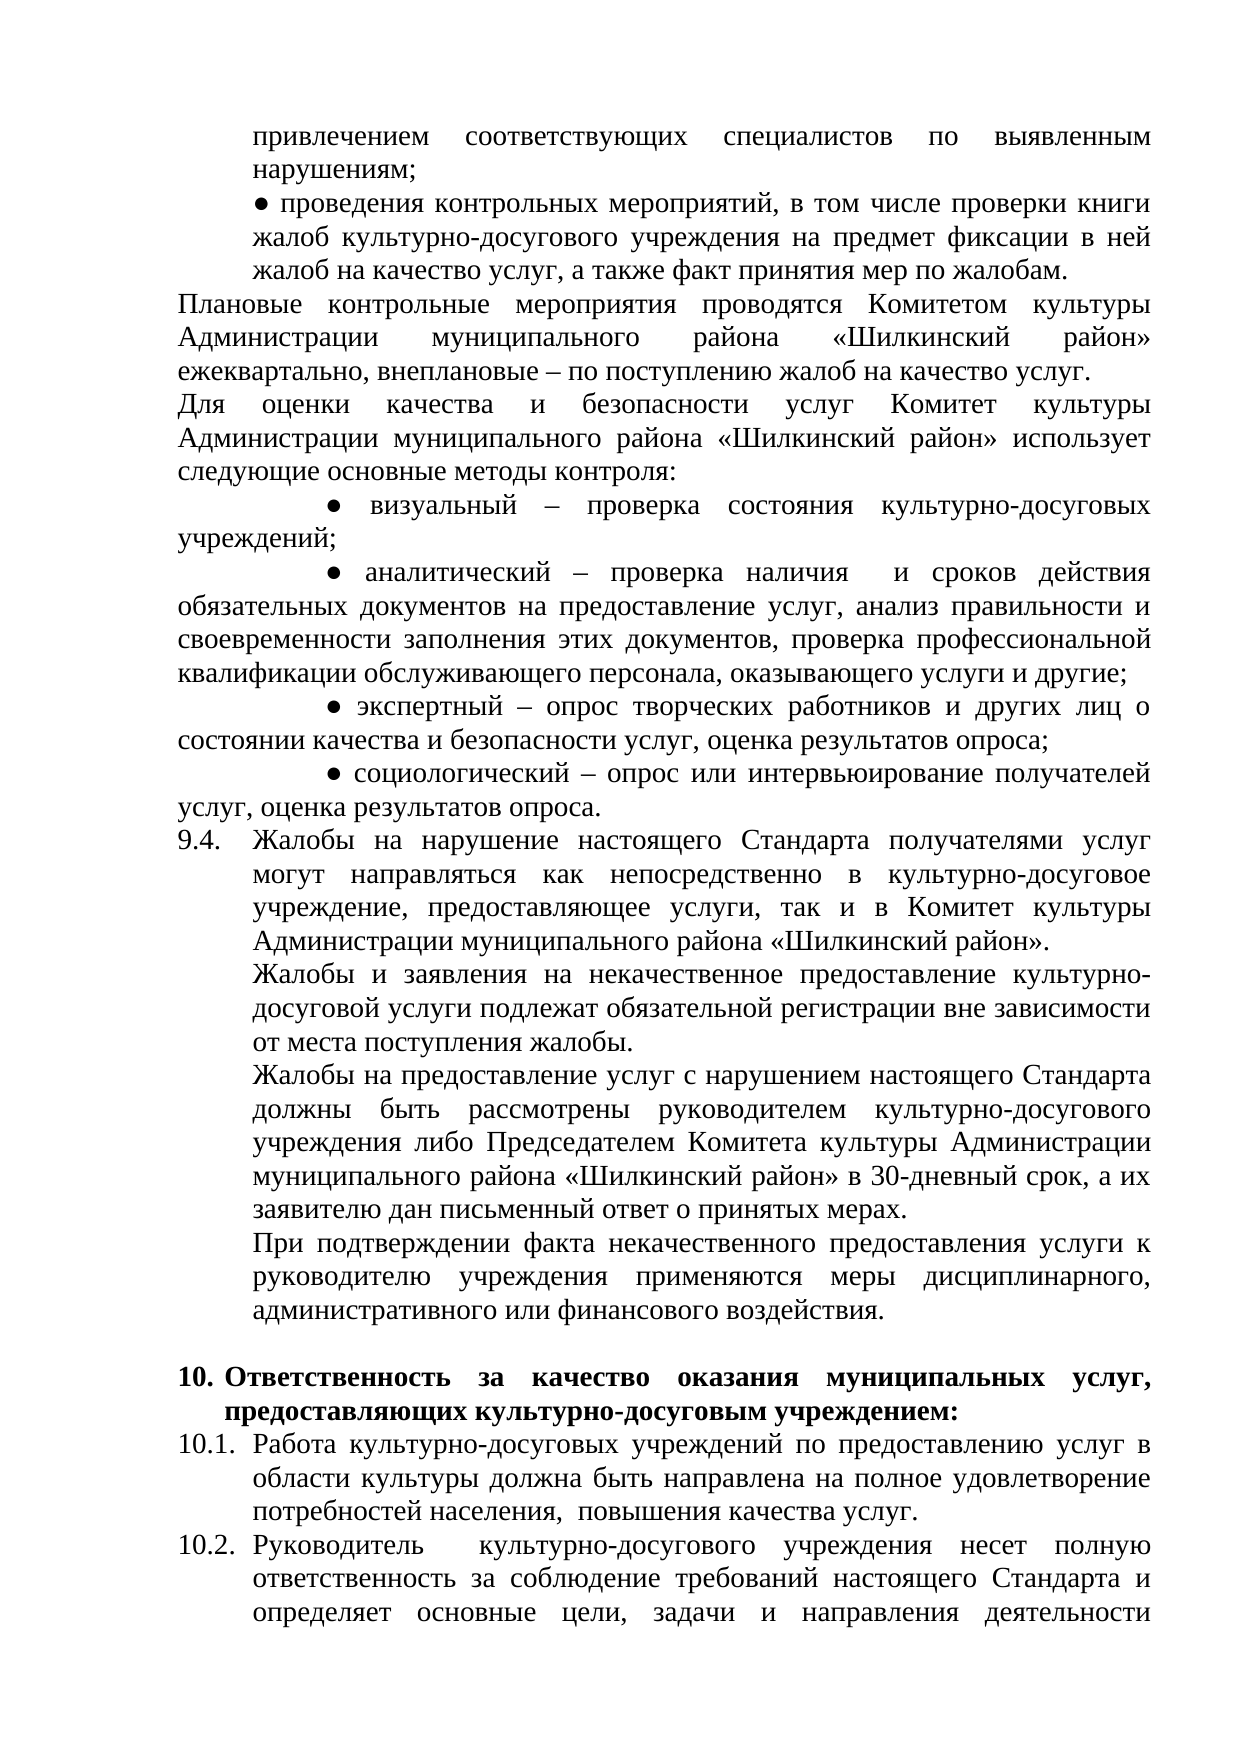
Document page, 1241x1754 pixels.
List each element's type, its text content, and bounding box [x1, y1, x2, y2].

list Работа культурно-досуговых учреждений по предоставлению услуг в области культуры должна быть направлена на полное удовлетворение потребностей населения, повышения качества услуг. [177, 1426, 1152, 1527]
text Для оценки качества и безопасности услуг Комитет культуры Администрации муниципального района «Шилкинский район» использует следующие основные методы контроля: [177, 386, 1152, 487]
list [252, 118, 1152, 185]
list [177, 1527, 1152, 1627]
list Ответственность за качество оказания муниципальных услуг, предоставляющих культурно-досуговым учреждением: [177, 1359, 1152, 1426]
list Жалобы и заявления на некачественное предоставление культурно-досуговой услуги подлежат обязательной регистрации вне зависимости от места поступления жалобы. [252, 957, 1152, 1057]
text ● визуальный – проверка состояния культурно-досуговых учреждений; [177, 487, 1152, 554]
list Жалобы на нарушение настоящего Стандарта получателями услуг могут направляться как непосредственно в культурно-досуговое учреждение, предоставляющее услуги, так и в Комитет культуры Администрации муниципального района «Шилкинский район». [177, 822, 1152, 957]
list ● проведения контрольных мероприятий, в том числе проверки книги жалоб культурно-досугового учреждения на предмет фиксации в ней жалоб на качество услуг, а также факт принятия мер по жалобам. [252, 185, 1152, 286]
list Жалобы на предоставление услуг с нарушением настоящего Стандарта должны быть рассмотрены руководителем культурно-досугового учреждения либо Председателем Комитета культуры Администрации муниципального района «Шилкинский район» в 30-дневный срок, а их заявителю дан письменный ответ о принятых мерах. [252, 1057, 1152, 1225]
text ● аналитический – проверка наличия и сроков действия обязательных документов на предоставление услуг, анализ правильности и своевременности заполнения этих документов, проверка профессиональной квалификации обслуживающего персонала, оказывающего услуги и другие; [177, 554, 1152, 688]
text ● социологический – опрос или интервьюирование получателей услуг, оценка результатов опроса. [177, 755, 1152, 822]
list При подтверждении факта некачественного предоставления услуги к руководителю учреждения применяются меры дисциплинарного, административного или финансового воздействия. [252, 1225, 1152, 1326]
text Плановые контрольные мероприятия проводятся Комитетом культуры Администрации муниципального района «Шилкинский район» ежеквартально, внеплановые – по поступлению жалоб на качество услуг. [177, 286, 1152, 386]
text ● экспертный – опрос творческих работников и других лиц о состоянии качества и безопасности услуг, оценка результатов опроса; [177, 688, 1152, 755]
